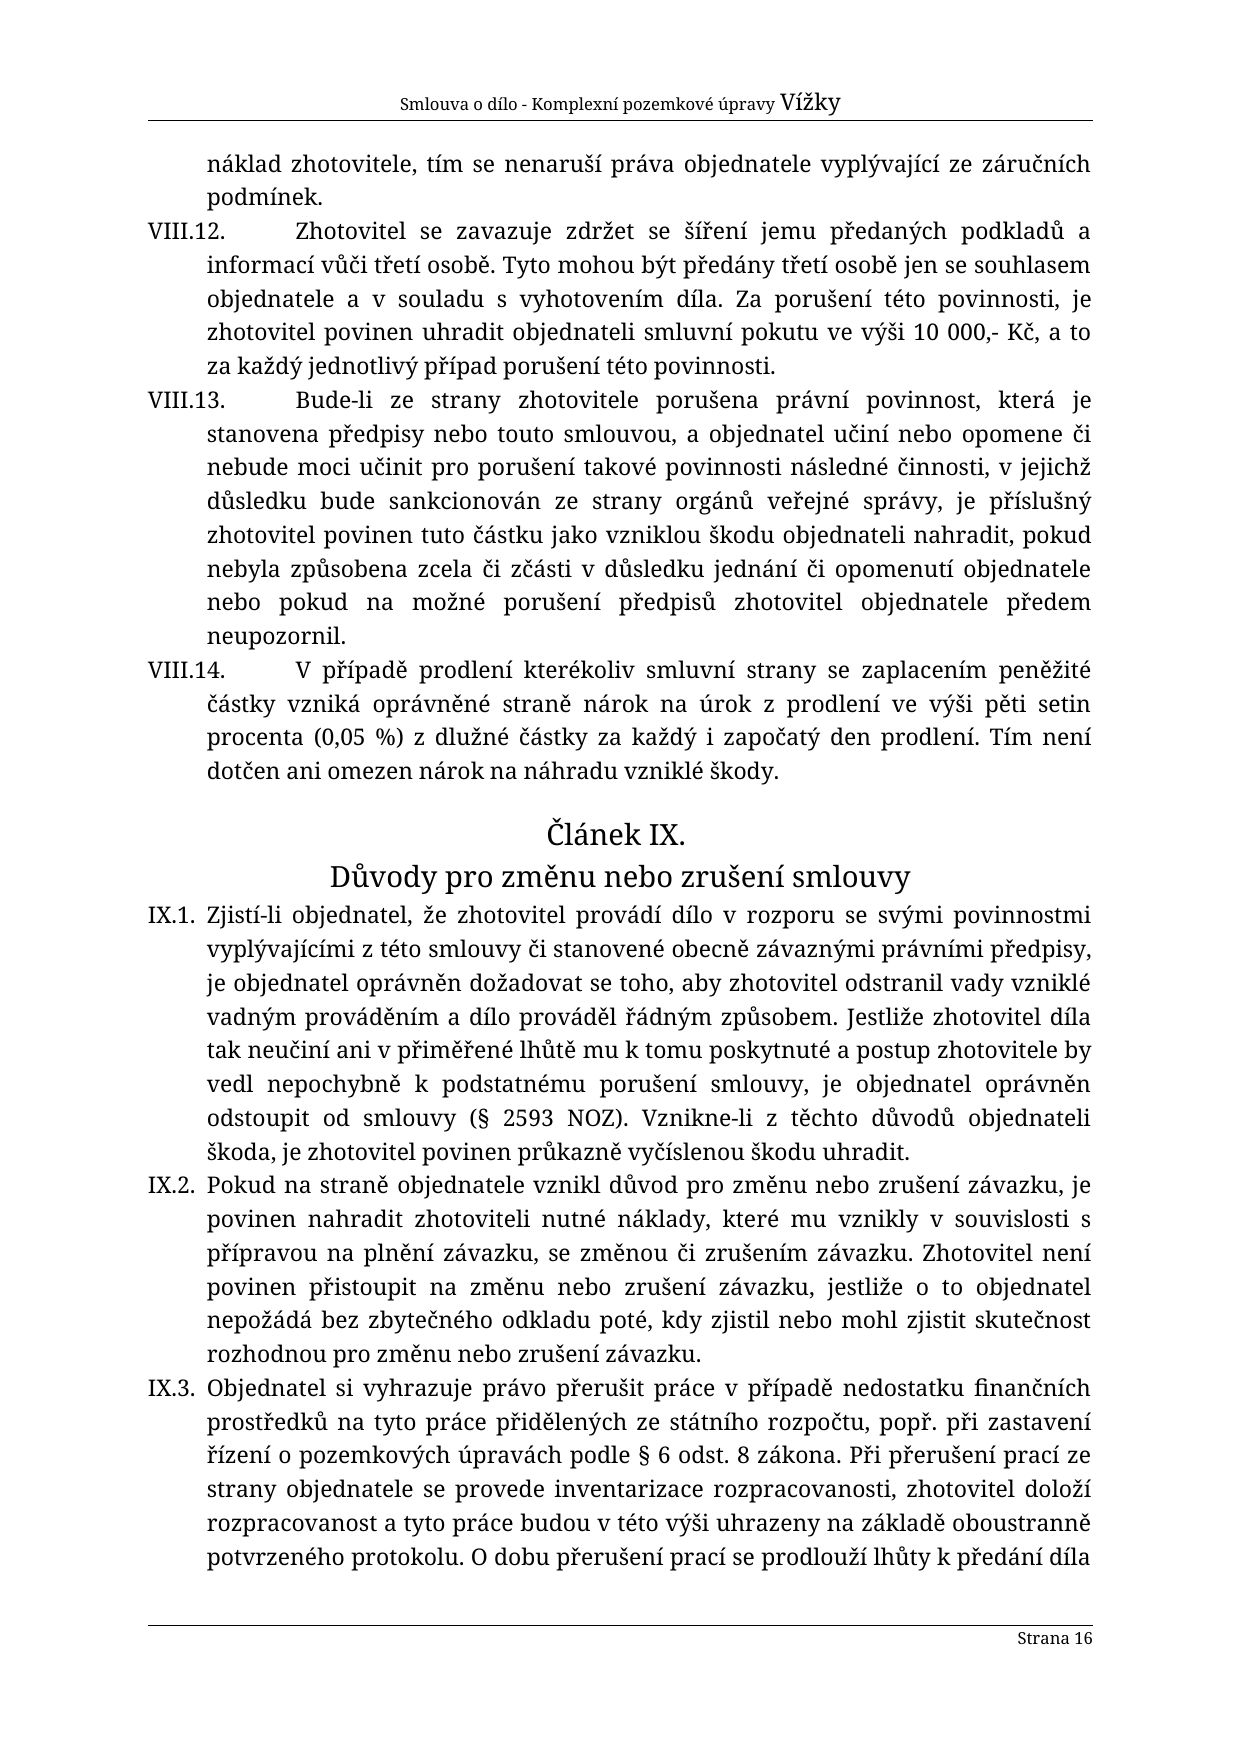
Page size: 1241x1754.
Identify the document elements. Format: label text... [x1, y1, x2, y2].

subtitle Důvody pro změnu nebo zrušení smlouvy [148, 814, 1093, 896]
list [148, 148, 1093, 213]
list Zhotovitel se zavazuje zdržet se šíření jemu předaných podkladů a informací vůči třetí osobě. Tyto mohou být předány třetí osobě jen se souhlasem objednatele a v souladu s vyhotovením díla. Za porušení této povinnosti, je zhotovitel povinen uhradit objednateli smluvní pokutu ve výši 10 000,- Kč, a to za každý jednotlivý případ porušení této povinnosti. [148, 215, 1093, 381]
list V případě prodlení kterékoliv smluvní strany se zaplacením peněžité částky vzniká oprávněné straně nárok na úrok z prodlení ve výši pěti setin procenta (0,05 %) z dlužné částky za každý i započatý den prodlení. Tím není dotčen ani omezen nárok na náhradu vzniklé škody. [148, 654, 1093, 786]
list Pokud na straně objednatele vznikl důvod pro změnu nebo zrušení závazku, je povinen nahradit zhotoviteli nutné náklady, které mu vznikly v souvislosti s přípravou na plnění závazku, se změnou či zrušením závazku. Zhotovitel není povinen přistoupit na změnu nebo zrušení závazku, jestliže o to objednatel nepožádá bez zbytečného odkladu poté, kdy zjistil nebo mohl zjistit skutečnost rozhodnou pro změnu nebo zrušení závazku. [148, 1169, 1093, 1369]
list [148, 1372, 1093, 1572]
list Zjistí-li objednatel, že zhotovitel provádí dílo v rozporu se svými povinnostmi vyplývajícími z této smlouvy či stanovené obecně závaznými právními předpisy, je objednatel oprávněn dožadovat se toho, aby zhotovitel odstranil vady vzniklé vadným prováděním a dílo prováděl řádným způsobem. Jestliže zhotovitel díla tak neučiní ani v přiměřené lhůtě mu k tomu poskytnuté a postup zhotovitele by vedl nepochybně k podstatnému porušení smlouvy, je objednatel oprávněn odstoupit od smlouvy (§ 2593 NOZ). Vznikne-li z těchto důvodů objednateli škoda, je zhotovitel povinen průkazně vyčíslenou škodu uhradit. [148, 899, 1093, 1167]
list Bude-li ze strany zhotovitele porušena právní povinnost, která je stanovena předpisy nebo touto smlouvou, a objednatel učiní nebo opomene či nebude moci učinit pro porušení takové povinnosti následné činnosti, v jejichž důsledku bude sankcionován ze strany orgánů veřejné správy, je příslušný zhotovitel povinen tuto částku jako vzniklou škodu objednateli nahradit, pokud nebyla způsobena zcela či zčásti v důsledku jednání či opomenutí objednatele nebo pokud na možné porušení předpisů zhotovitel objednatele předem neupozornil. [148, 384, 1093, 651]
